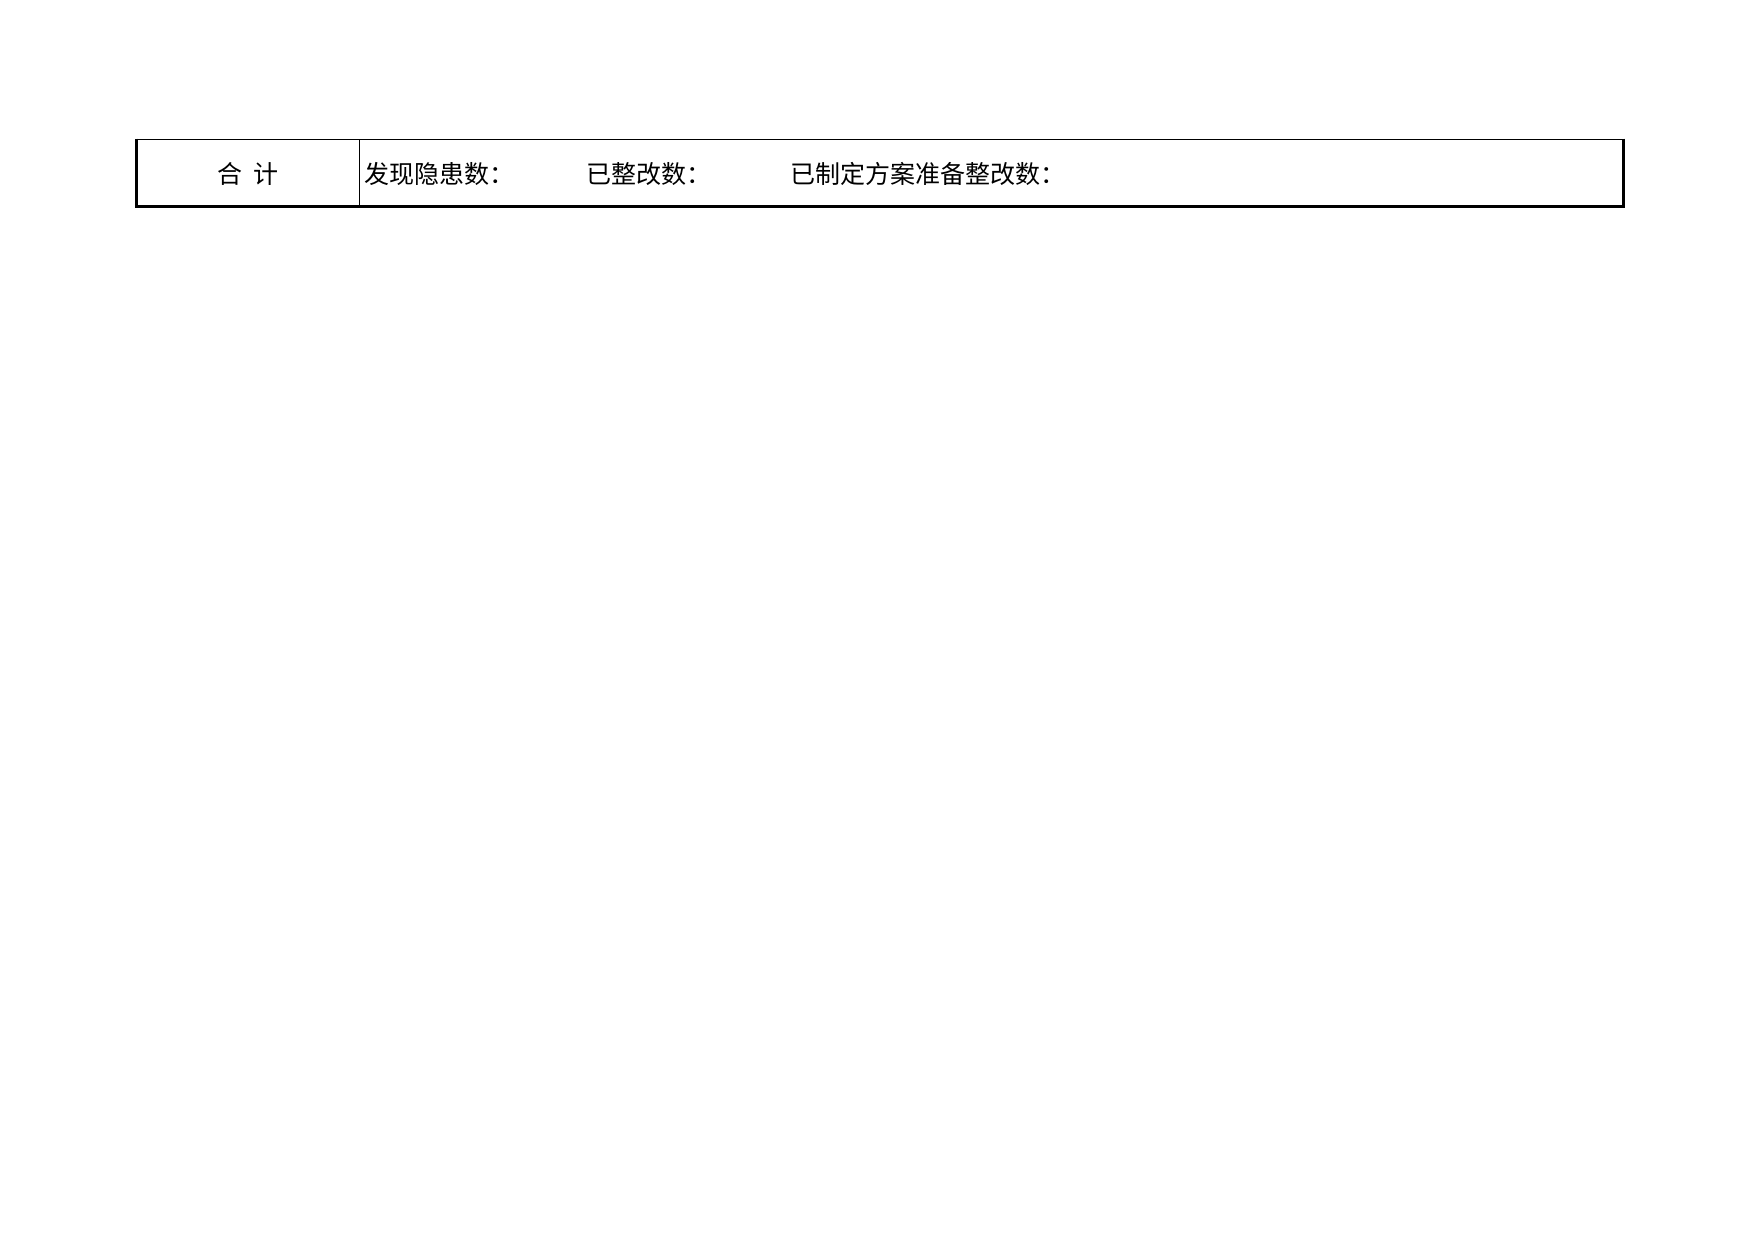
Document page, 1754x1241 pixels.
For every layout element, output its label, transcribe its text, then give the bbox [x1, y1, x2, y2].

table_cell 发现隐患数： 已整改数： 已制定方案准备整改数： [360, 140, 1622, 205]
table_cell 合 计 [138, 140, 359, 205]
